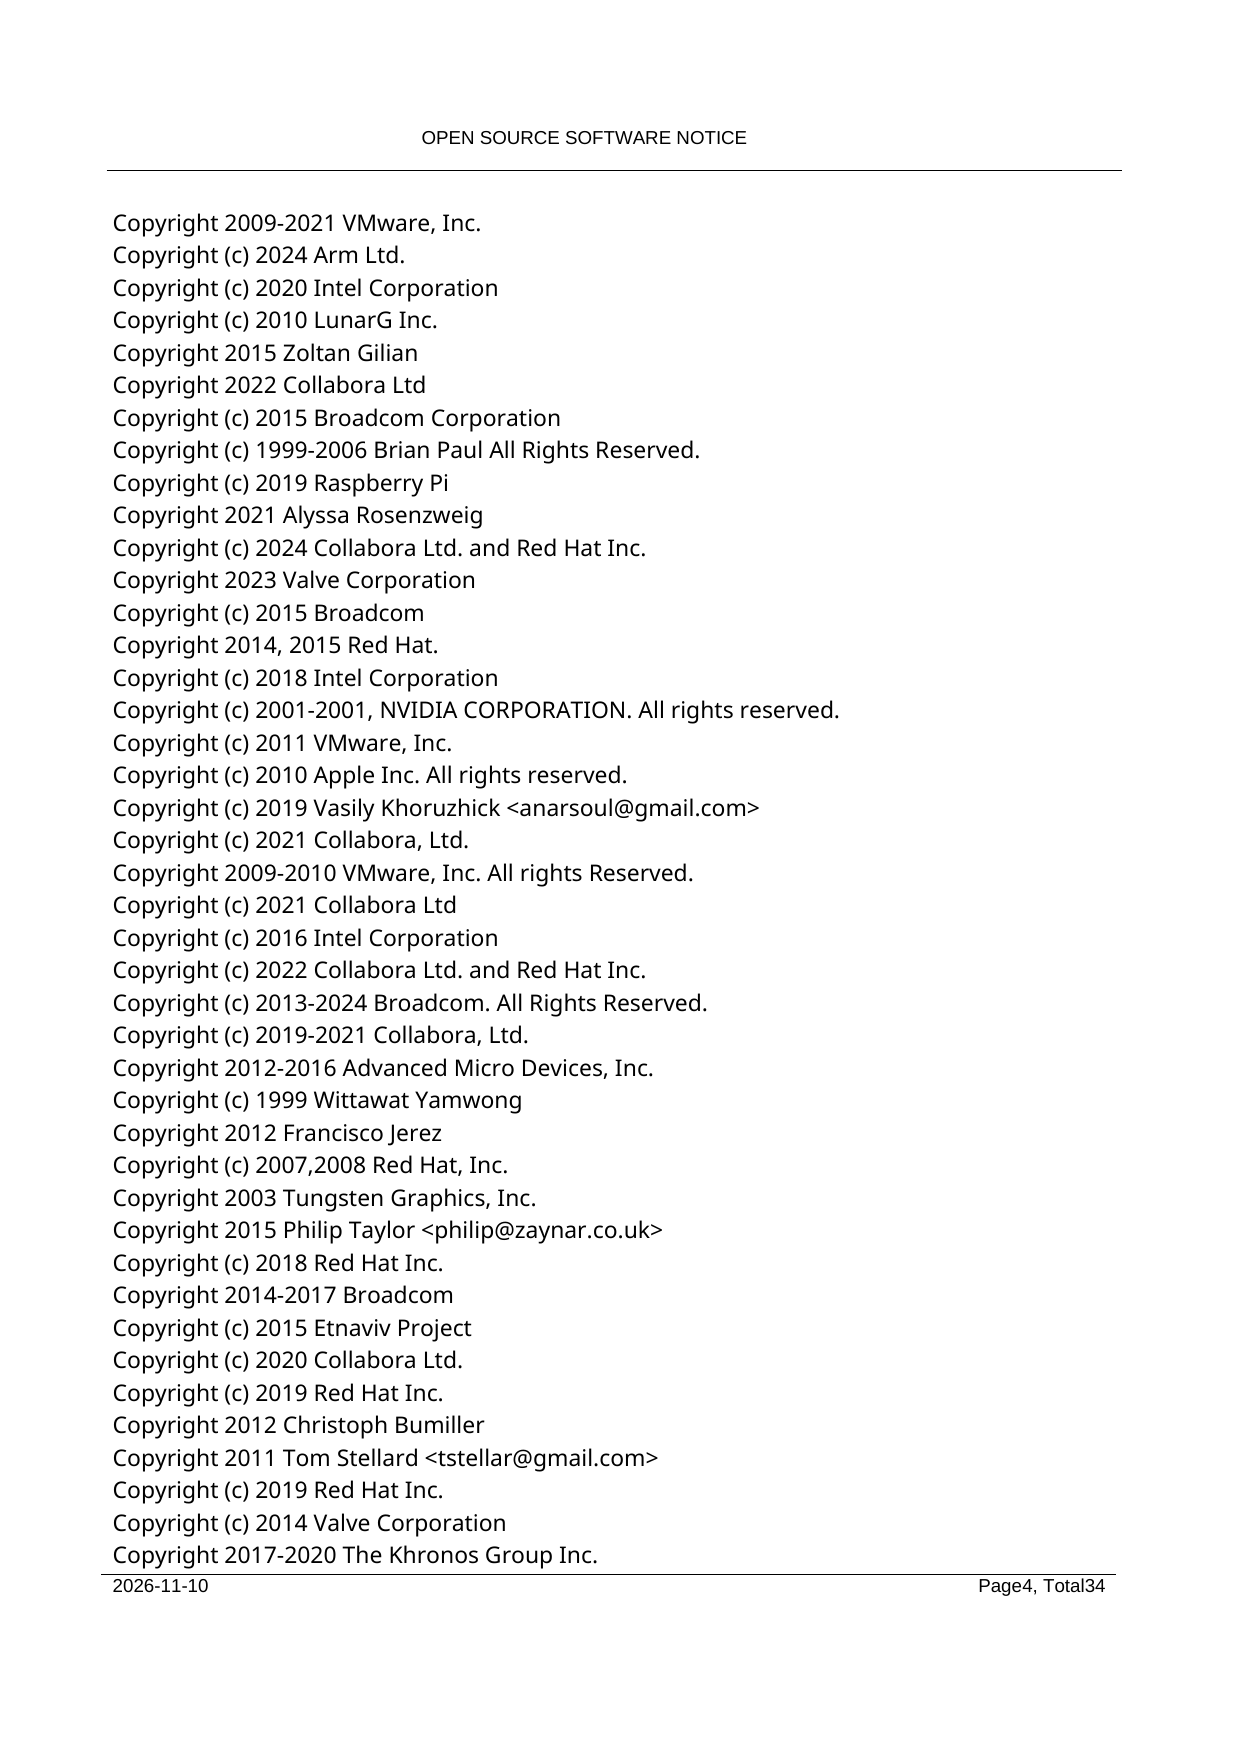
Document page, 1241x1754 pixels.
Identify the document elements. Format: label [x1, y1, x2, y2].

text [112, 206, 1128, 1571]
